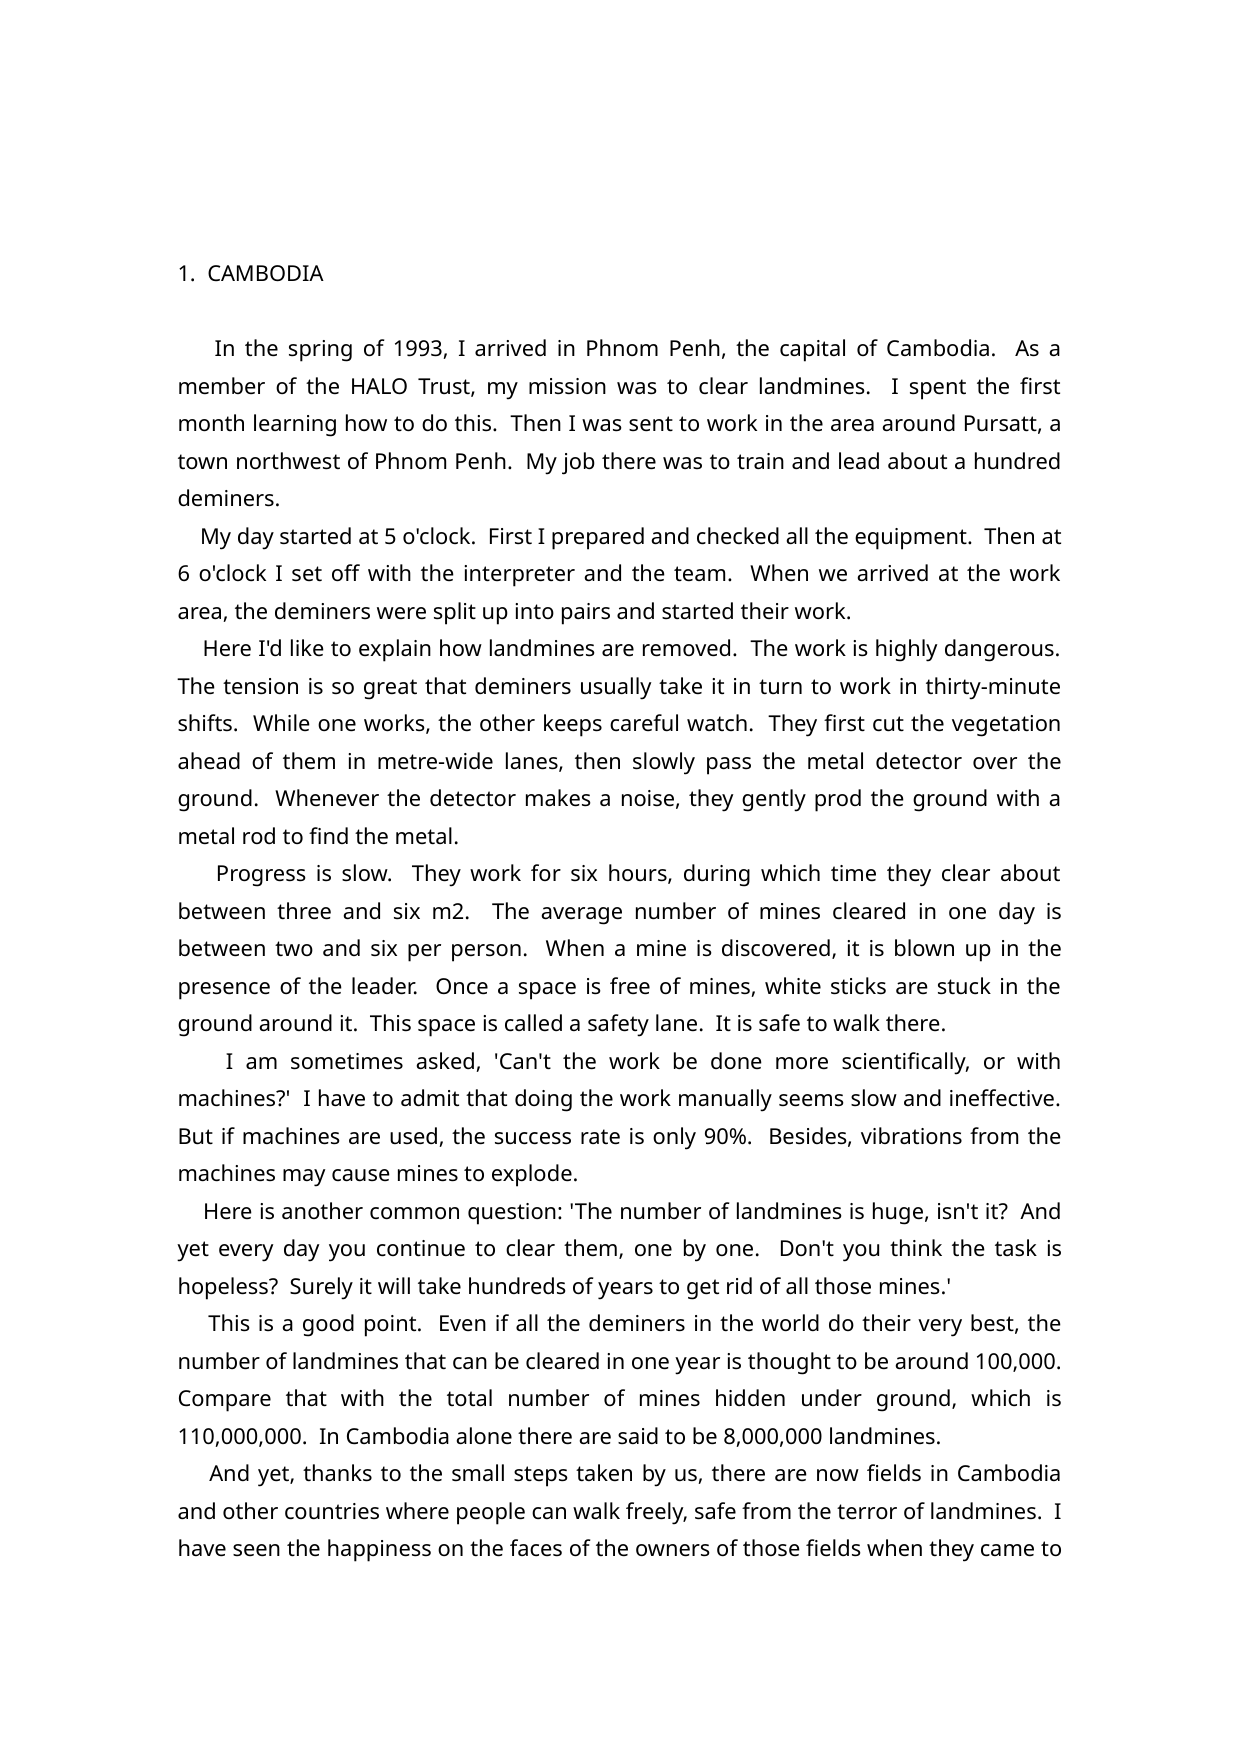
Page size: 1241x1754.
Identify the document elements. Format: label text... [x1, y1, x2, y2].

text In the spring of 1993, I arrived in Phnom Penh, the capital of Cambodia. As a member of the HALO Trust, my mission was to clear landmines. I spent the first month learning how to do this. Then I was sent to work in the area around Pursatt, a town northwest of Phnom Penh. My job there was to train and lead about a hundred deminers. [177, 329, 1063, 517]
text Progress is slow. They work for six hours, during which time they clear about between three and six m2. The average number of mines cleared in one day is between two and six per person. When a mine is discovered, it is blown up in the presence of the leader. Once a space is free of mines, white sticks are stuck in the ground around it. This space is called a safety lane. It is safe to walk there. [177, 854, 1063, 1042]
text I am sometimes asked, 'Can't the work be done more scientifically, or with machines?' I have to admit that doing the work manually seems slow and ineffective. But if machines are used, the success rate is only 90%. Besides, vibrations from the machines may cause mines to explode. [177, 1042, 1063, 1192]
text Here I'd like to explain how landmines are removed. The work is highly dangerous. The tension is so great that deminers usually take it in turn to work in thirty-minute shifts. While one works, the other keeps careful watch. They first cut the vegetation ahead of them in metre-wide lanes, then slowly pass the metal detector over the ground. Whenever the detector makes a noise, they gently prod the ground with a metal rod to find the metal. [177, 629, 1063, 854]
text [177, 1454, 1063, 1567]
text 1. CAMBODIA [177, 254, 1063, 292]
text This is a good point. Even if all the deminers in the world do their very best, the number of landmines that can be cleared in one year is thought to be around 100,000. Compare that with the total number of mines hidden under ground, which is 110,000,000. In Cambodia alone there are said to be 8,000,000 landmines. [177, 1304, 1063, 1454]
text Here is another common question: 'The number of landmines is huge, isn't it? And yet every day you continue to clear them, one by one. Don't you think the task is hopeless? Surely it will take hundreds of years to get rid of all those mines.' [177, 1192, 1063, 1304]
text My day started at 5 o'clock. First I prepared and checked all the equipment. Then at 6 o'clock I set off with the interpreter and the team. When we arrived at the work area, the deminers were split up into pairs and started their work. [177, 517, 1063, 629]
